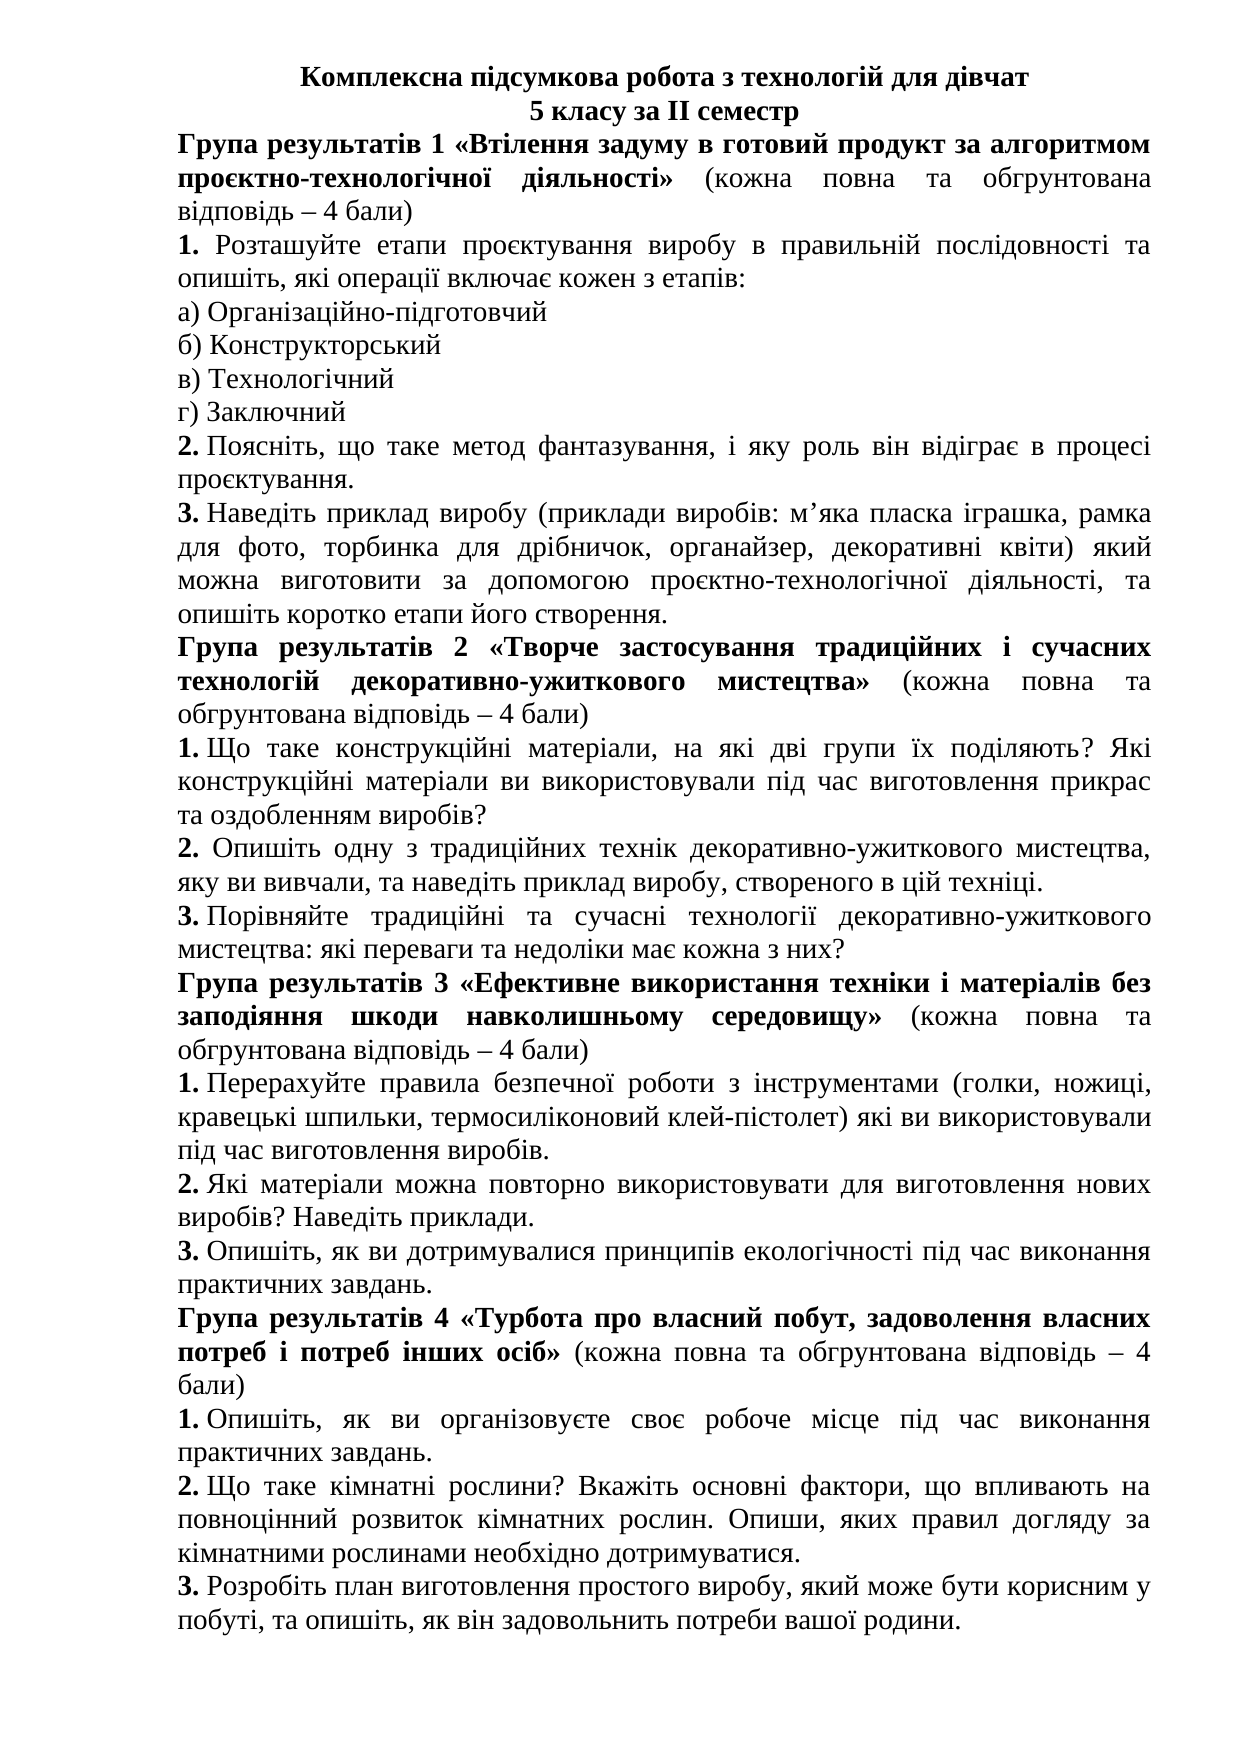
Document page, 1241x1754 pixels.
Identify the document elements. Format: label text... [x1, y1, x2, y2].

text Група результатів 2 «Творче застосування традиційних і сучасних технологій декоративно-ужиткового мистецтва» (кожна повна та обгрунтована відповідь – 4 бали) [177, 629, 1152, 730]
text г) Заключний​ [177, 394, 1152, 428]
text Комплексна підсумкова робота з технологій для дівчат [177, 59, 1152, 93]
text а) Організаційно-підготовчий [177, 294, 1152, 327]
text Група результатів 3 «Ефективне використання техніки і матеріалів без заподіяння шкоди навколишньому середовищу» (кожна повна та обгрунтована відповідь – 4 бали) [177, 965, 1152, 1065]
text в) Технологічний [177, 361, 1152, 394]
text Група результатів 1 «Втілення задуму в готовий продукт за алгоритмом проєктно-технологічної діяльності» (кожна повна та обгрунтована відповідь – 4 бали) [177, 126, 1152, 227]
text 3. Опишіть, як ви дотримувалися принципів екологічності під час виконання практичних завдань.​ [177, 1233, 1152, 1300]
text 3. Порівняйте традиційні та сучасні технології декоративно-ужиткового мистецтва: які переваги та недоліки має кожна з них?​ [177, 898, 1152, 965]
text Група результатів 4 «Турбота про власний побут, задоволення власних потреб і потреб інших осіб» (кожна повна та обгрунтована відповідь – 4 бали) [177, 1300, 1152, 1401]
text 2. Що таке кімнатні рослини? Вкажіть основні фактори, що впливають на повноцінний розвиток кімнатних рослин. Опиши, яких правил догляду за кімнатними рослинами необхідно дотримуватися. [177, 1468, 1152, 1568]
text 2. Опишіть одну з традиційних технік декоративно-ужиткового мистецтва, яку ви вивчали, та наведіть приклад виробу, створеного в цій техніці.​ [177, 831, 1152, 898]
text 2. Поясніть, що таке метод фантазування, і яку роль він відіграє в процесі проєктування.​ [177, 428, 1152, 495]
text 2. Які матеріали можна повторно використовувати для виготовлення нових виробів? Наведіть приклади.​ [177, 1166, 1152, 1233]
text 3. Наведіть приклад виробу (приклади виробів: м’яка пласка іграшка, рамка для фото, торбинка для дрібничок, органайзер, декоративні квіти) який можна виготовити за допомогою проєктно-технологічної діяльності, та опишіть коротко етапи його створення.​ [177, 495, 1152, 629]
text 3. Розробіть план виготовлення простого виробу, який може бути корисним у побуті, та опишіть, як він задовольнить потреби вашої родини.​ [177, 1568, 1152, 1636]
text 1. Що таке конструкційні матеріали, на які дві групи їх поділяють? Які конструкційні матеріали ви використовували під час виготовлення прикрас та оздобленням виробів? [177, 730, 1152, 831]
text 1. Опишіть, як ви організовуєте своє робоче місце під час виконання практичних завдань.​ [177, 1401, 1152, 1468]
text 1. Розташуйте етапи проєктування виробу в правильній послідовності та опишіть, які операції включає кожен з етапів:​ [177, 227, 1152, 294]
text 5 класу за ІІ семестр [177, 93, 1152, 126]
text 1. Перерахуйте правила безпечної роботи з інструментами (голки, ножиці, кравецькі шпильки, термосиліконовий клей-пістолет) які ви використовували під час виготовлення виробів.​ [177, 1065, 1152, 1166]
text б) Конструкторський [177, 327, 1152, 361]
